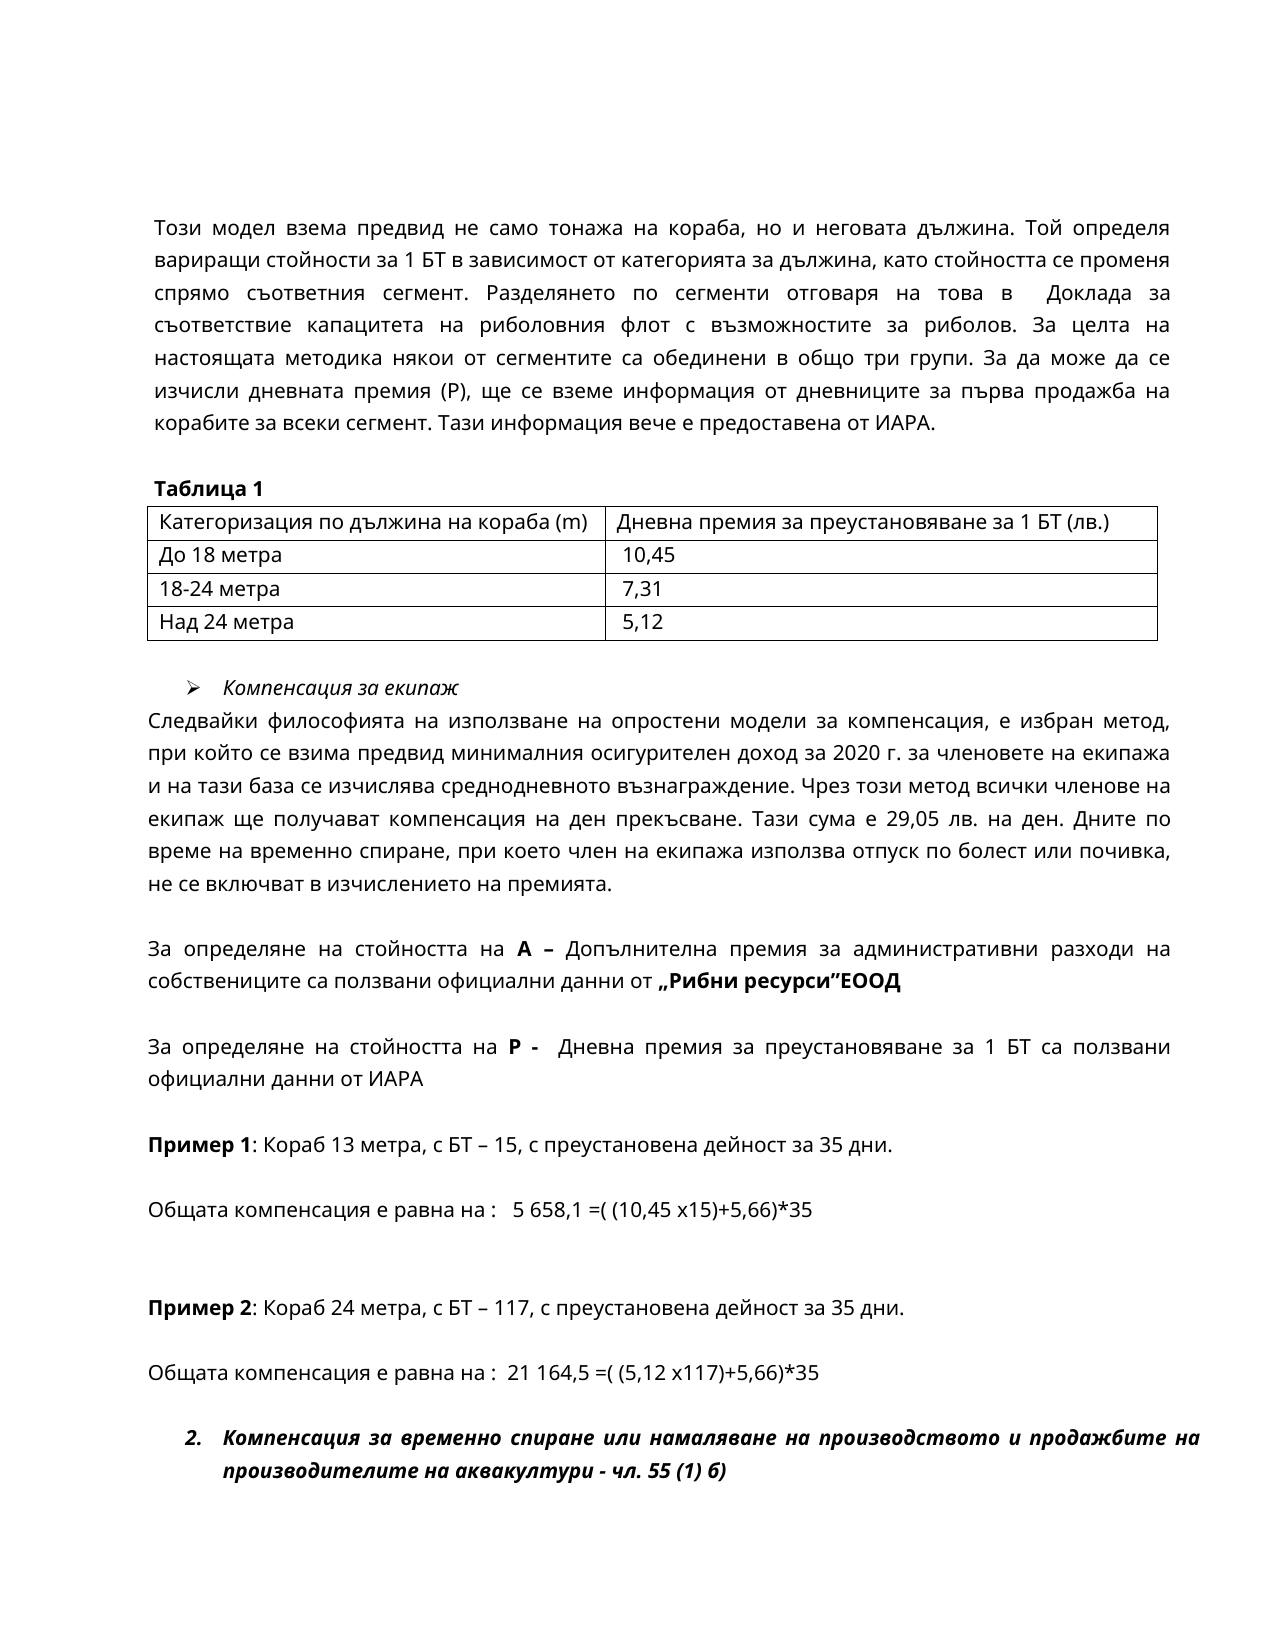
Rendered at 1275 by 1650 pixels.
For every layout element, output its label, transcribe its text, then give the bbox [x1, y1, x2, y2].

text Пример 2: Кораб 24 метра, с БТ – 117, с преустановена дейност за 35 дни. [148, 1293, 1172, 1321]
table_cell До 18 метра [148, 541, 605, 573]
table_cell Над 24 метра [148, 607, 605, 639]
text Пример 1: Кораб 13 метра, с БТ – 15, с преустановена дейност за 35 дни. [148, 1130, 1172, 1158]
text Общата компенсация е равна на : 5 658,1 =( (10,45 х15)+5,66)*35 [148, 1195, 1172, 1223]
table_cell 18-24 метра [148, 574, 605, 606]
subtitle Компенсация за временно спиране или намаляване на производството и продажбите на производителите на аквакултури - чл. 55 (1) б) [185, 1423, 1201, 1484]
text За определяне на стойността на А – Допълнителна премия за административни разходи на собствениците са ползвани официални данни от „Рибни ресурси”ЕООД [148, 934, 1172, 995]
table_header Категоризация по дължина на кораба (m) [148, 507, 605, 539]
subtitle Компенсация за екипаж [185, 673, 1201, 702]
table_cell 5,12 [606, 607, 1157, 639]
table_cell 10,45 [606, 541, 1157, 573]
text За определяне на стойността на P - Дневна премия за преустановяване за 1 БТ са ползвани официални данни от ИАРА [148, 1032, 1172, 1093]
text Следвайки философията на използване на опростени модели за компенсация, е избран метод, при който се взима предвид минималния осигурителен доход за 2020 г. за членовете на екипажа и на тази база се изчислява среднодневното възнаграждение. Чрез този метод всички членове на екипаж ще получават компенсация на ден прекъсване. Тази сума е 29,05 лв. на ден. Дните по време на временно спиране, при което член на екипажа използва отпуск по болест или почивка, не се включват в изчислението на премията. [148, 706, 1172, 897]
text Този модел взема предвид не само тонажа на кораба, но и неговата дължина. Той определя вариращи стойности за 1 БТ в зависимост от категорията за дължина, като стойността се променя спрямо съответния сегмент. Разделянето по сегменти отговаря на това в Доклада за съответствие капацитета на риболовния флот с възможностите за риболов. За целта на настоящата методика някои от сегментите са обединени в общо три групи. За да може да се изчисли дневната премия (Р), ще се вземе информация от дневниците за първа продажба на корабите за всеки сегмент. Тази информация вече е предоставена от ИАРА. [154, 213, 1172, 437]
table_cell 7,31 [606, 574, 1157, 606]
text Общата компенсация е равна на : 21 164,5 =( (5,12 х117)+5,66)*35 [148, 1358, 1172, 1386]
table_header Дневна премия за преустановяване за 1 БТ (лв.) [606, 507, 1157, 539]
text Таблица 1 [154, 474, 1172, 502]
